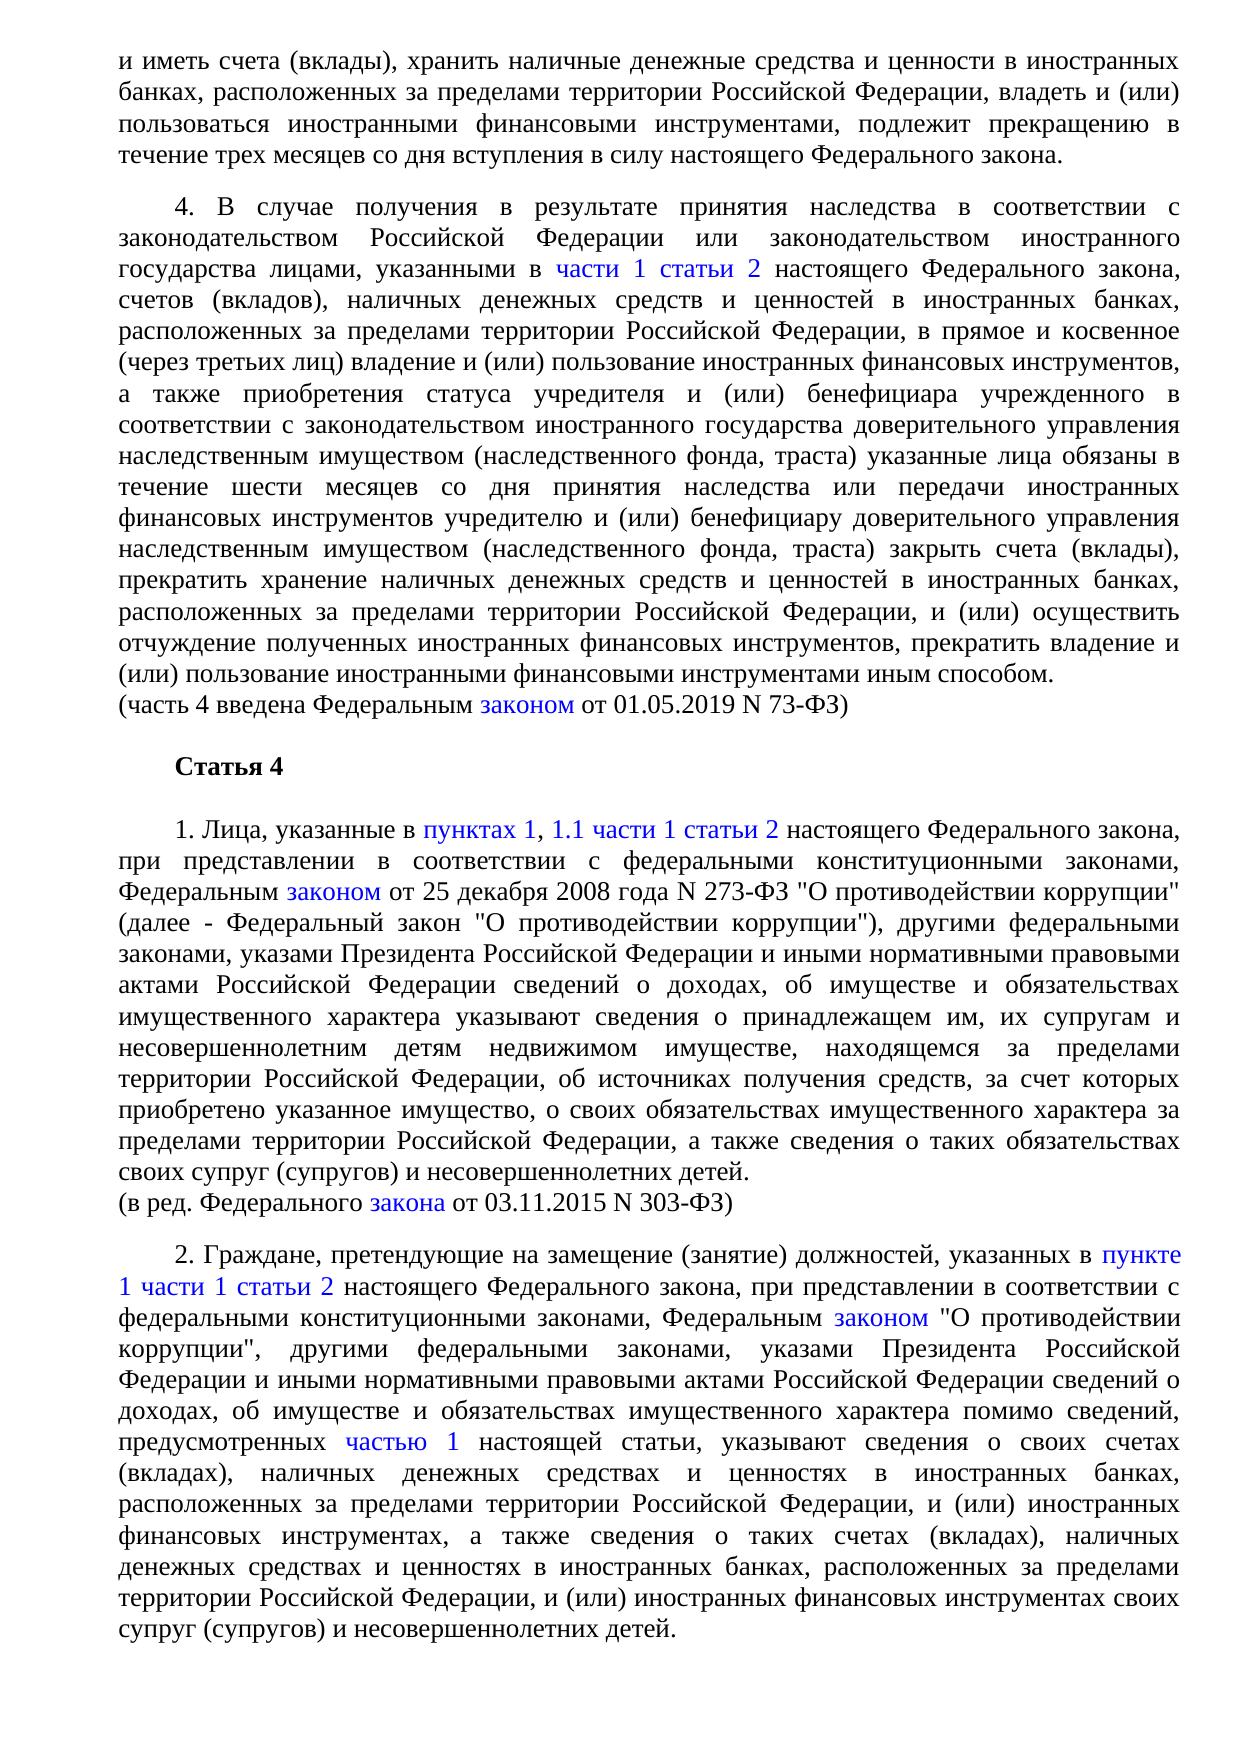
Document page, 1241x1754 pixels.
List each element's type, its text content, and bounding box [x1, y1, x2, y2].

text Статья 4 [118, 750, 1181, 782]
text (часть 4 введена Федеральным законом от 01.05.2019 N 73-ФЗ) [118, 688, 1181, 719]
text (в ред. Федерального закона от 03.11.2015 N 303-ФЗ) [118, 1186, 1181, 1218]
text 4. В случае получения в результате принятия наследства в соответствии с законодательством Российской Федерации или законодательством иностранного государства лицами, указанными в части 1 статьи 2 настоящего Федерального закона, счетов (вкладов), наличных денежных средств и ценностей в иностранных банках, расположенных за пределами территории Российской Федерации, в прямое и косвенное (через третьих лиц) владение и (или) пользование иностранных финансовых инструментов, а также приобретения статуса учредителя и (или) бенефициара учрежденного в соответствии с законодательством иностранного государства доверительного управления наследственным имуществом (наследственного фонда, траста) указанные лица обязаны в течение шести месяцев со дня принятия наследства или передачи иностранных финансовых инструментов учредителю и (или) бенефициару доверительного управления наследственным имуществом (наследственного фонда, траста) закрыть счета (вклады), прекратить хранение наличных денежных средств и ценностей в иностранных банках, расположенных за пределами территории Российской Федерации, и (или) осуществить отчуждение полученных иностранных финансовых инструментов, прекратить владение и (или) пользование иностранными финансовыми инструментами иным способом. [118, 190, 1181, 688]
text 2. Граждане, претендующие на замещение (занятие) должностей, указанных в пункте 1 части 1 статьи 2 настоящего Федерального закона, при представлении в соответствии с федеральными конституционными законами, Федеральным законом "О противодействии коррупции", другими федеральными законами, указами Президента Российской Федерации и иными нормативными правовыми актами Российской Федерации сведений о доходах, об имуществе и обязательствах имущественного характера помимо сведений, предусмотренных частью 1 настоящей статьи, указывают сведения о своих счетах (вкладах), наличных денежных средствах и ценностях в иностранных банках, расположенных за пределами территории Российской Федерации, и (или) иностранных финансовых инструментах, а также сведения о таких счетах (вкладах), наличных денежных средствах и ценностях в иностранных банках, расположенных за пределами территории Российской Федерации, и (или) иностранных финансовых инструментах своих супруг (супругов) и несовершеннолетних детей. [118, 1238, 1181, 1643]
text 1. Лица, указанные в пунктах 1, 1.1 части 1 статьи 2 настоящего Федерального закона, при представлении в соответствии с федеральными конституционными законами, Федеральным законом от 25 декабря 2008 года N 273-ФЗ "О противодействии коррупции" (далее - Федеральный закон "О противодействии коррупции"), другими федеральными законами, указами Президента Российской Федерации и иными нормативными правовыми актами Российской Федерации сведений о доходах, об имуществе и обязательствах имущественного характера указывают сведения о принадлежащем им, их супругам и несовершеннолетним детям недвижимом имуществе, находящемся за пределами территории Российской Федерации, об источниках получения средств, за счет которых приобретено указанное имущество, о своих обязательствах имущественного характера за пределами территории Российской Федерации, а также сведения о таких обязательствах своих супруг (супругов) и несовершеннолетних детей. [118, 813, 1181, 1186]
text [118, 44, 1181, 169]
